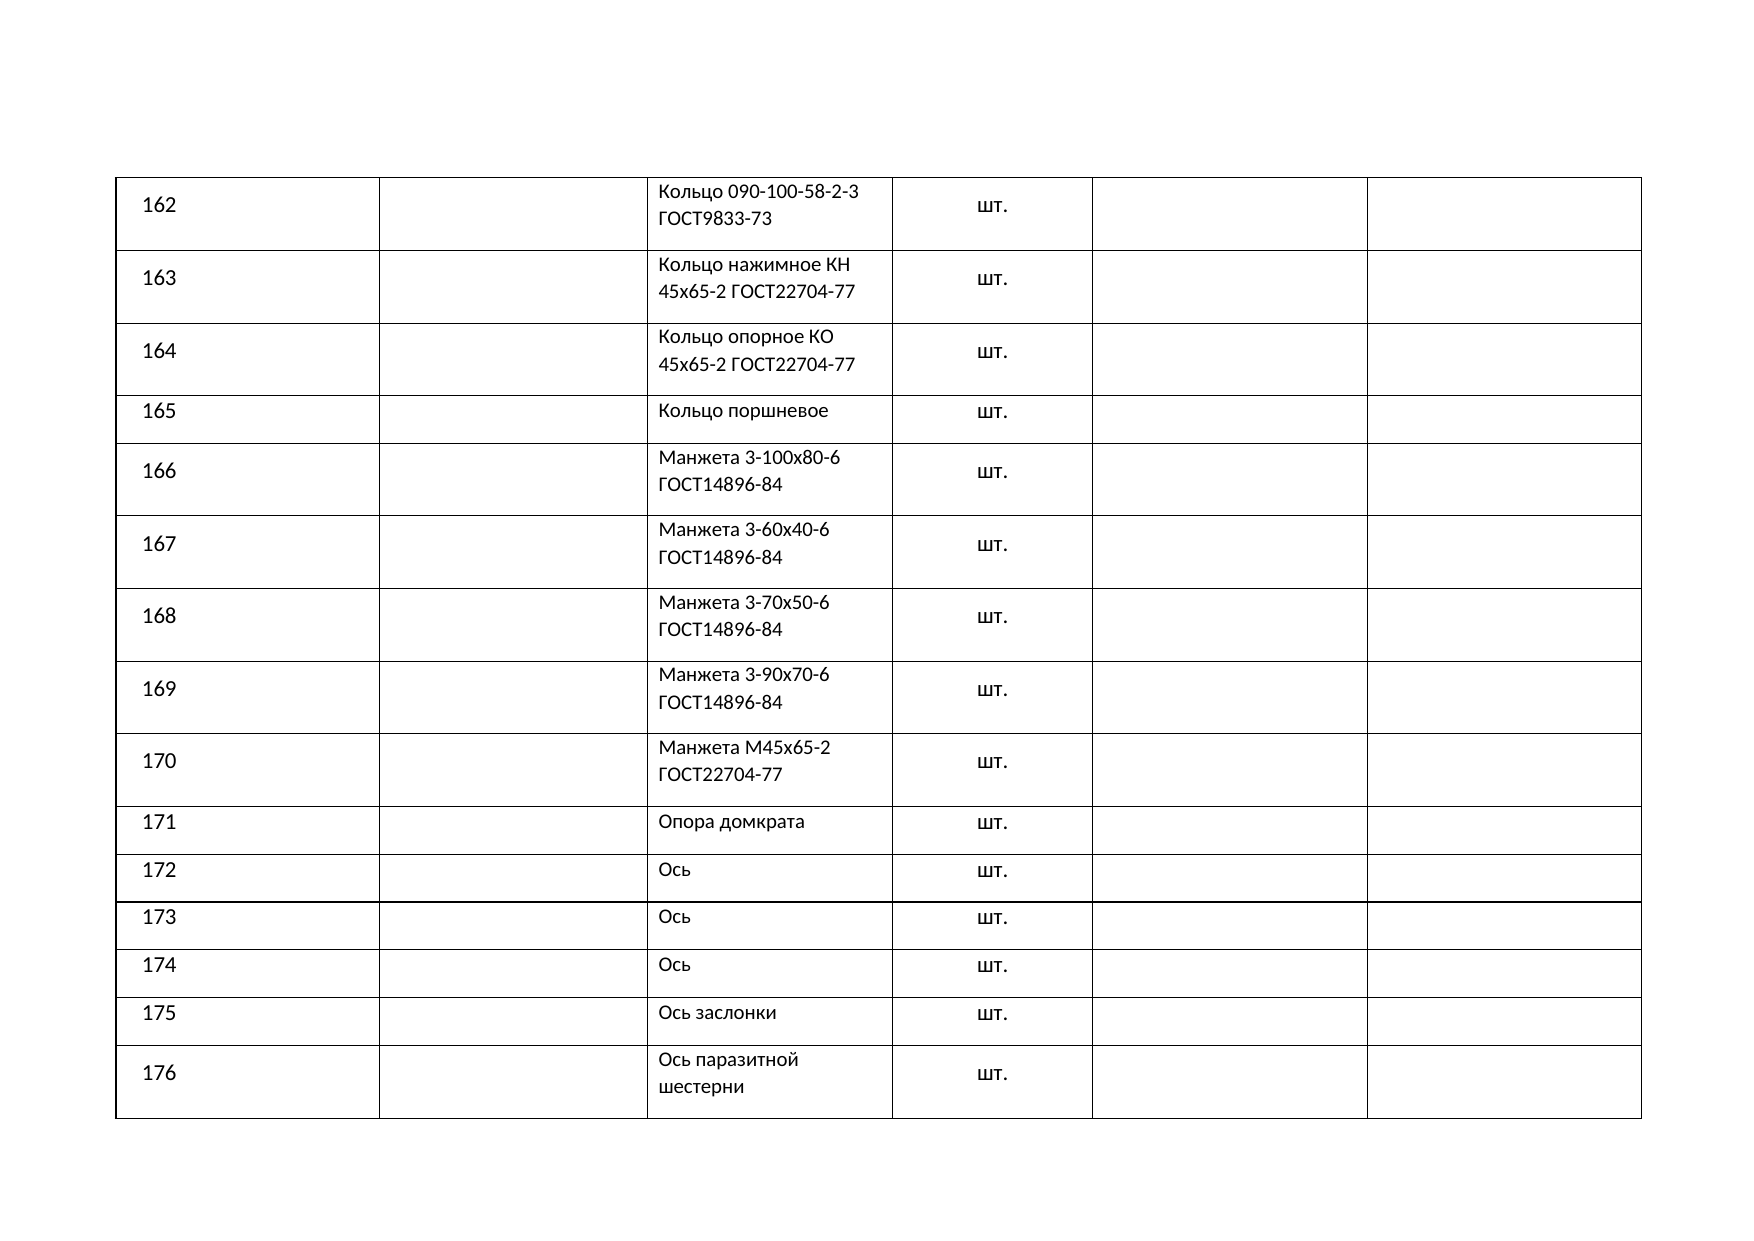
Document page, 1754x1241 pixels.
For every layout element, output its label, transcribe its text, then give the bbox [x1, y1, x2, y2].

table_cell [203, 324, 379, 395]
table_cell Манжета 3-70х50-6 ГОСТ14896-84 [648, 589, 892, 661]
table_cell 163 [117, 251, 202, 322]
table_cell [203, 855, 379, 901]
table_cell 173 [117, 903, 202, 949]
table_cell [380, 516, 647, 588]
table_cell Манжета 3-100х80-6 ГОСТ14896-84 [648, 444, 892, 515]
table_cell [1368, 998, 1641, 1045]
table_cell шт. [893, 444, 1092, 515]
table_cell 165 [117, 396, 202, 443]
table_cell [380, 396, 647, 443]
table_cell [203, 807, 379, 854]
table_cell [1368, 251, 1641, 322]
table_cell 174 [117, 950, 202, 997]
table_cell [1368, 662, 1641, 733]
table_cell [1368, 396, 1641, 443]
table_cell 169 [117, 662, 202, 733]
table_cell [380, 444, 647, 515]
table_cell [380, 903, 647, 949]
table_cell [203, 178, 379, 250]
table_cell [1368, 178, 1641, 250]
table_cell [1093, 324, 1367, 395]
table_cell [1093, 662, 1367, 733]
table_cell [1368, 324, 1641, 395]
table_cell 162 [117, 178, 202, 250]
table_cell [1093, 1046, 1367, 1117]
table_cell [1093, 950, 1367, 997]
table_cell [203, 950, 379, 997]
table_cell [203, 998, 379, 1045]
table_cell [380, 589, 647, 661]
table_cell 164 [117, 324, 202, 395]
table_cell [1368, 903, 1641, 949]
table_cell [380, 251, 647, 322]
table_cell [203, 903, 379, 949]
table_cell [1093, 734, 1367, 806]
table_cell 176 [117, 1046, 202, 1117]
table_cell шт. [893, 807, 1092, 854]
table_cell Ось паразитной шестерни [648, 1046, 892, 1117]
table_cell [1368, 516, 1641, 588]
table_cell [203, 662, 379, 733]
table_cell [380, 178, 647, 250]
table_cell шт. [893, 662, 1092, 733]
table_cell Ось заслонки [648, 998, 892, 1045]
table_cell [1093, 589, 1367, 661]
table_cell [1368, 950, 1641, 997]
table_cell 171 [117, 807, 202, 854]
table_cell [1368, 444, 1641, 515]
table_cell [1368, 734, 1641, 806]
table_cell [1093, 178, 1367, 250]
table_cell [380, 998, 647, 1045]
table_cell [380, 662, 647, 733]
table_cell [203, 734, 379, 806]
table_cell [1368, 1046, 1641, 1117]
table_cell 172 [117, 855, 202, 901]
table_cell шт. [893, 950, 1092, 997]
table_cell [380, 734, 647, 806]
table_cell Манжета М45х65-2 ГОСТ22704-77 [648, 734, 892, 806]
table_cell шт. [893, 178, 1092, 250]
table_cell шт. [893, 589, 1092, 661]
table_cell Кольцо нажимное КН 45х65-2 ГОСТ22704-77 [648, 251, 892, 322]
table_cell [380, 855, 647, 901]
table_cell [1093, 516, 1367, 588]
table_cell шт. [893, 324, 1092, 395]
table_cell [203, 516, 379, 588]
table_cell 175 [117, 998, 202, 1045]
table_cell Манжета 3-60х40-6 ГОСТ14896-84 [648, 516, 892, 588]
table_cell [203, 1046, 379, 1117]
table_cell Кольцо 090-100-58-2-3 ГОСТ9833-73 [648, 178, 892, 250]
table_cell [1093, 998, 1367, 1045]
table_cell шт. [893, 998, 1092, 1045]
table_cell Кольцо опорное КО 45х65-2 ГОСТ22704-77 [648, 324, 892, 395]
table_cell [380, 1046, 647, 1117]
table_cell [380, 324, 647, 395]
table_cell Ось [648, 903, 892, 949]
table_cell Опора домкрата [648, 807, 892, 854]
table_cell Кольцо поршневое [648, 396, 892, 443]
table_cell шт. [893, 251, 1092, 322]
table_cell [1368, 855, 1641, 901]
table_cell [203, 251, 379, 322]
table_cell [1093, 903, 1367, 949]
table_cell 166 [117, 444, 202, 515]
table_cell [203, 444, 379, 515]
table_cell шт. [893, 855, 1092, 901]
table_cell 168 [117, 589, 202, 661]
table_cell Ось [648, 855, 892, 901]
table_cell шт. [893, 396, 1092, 443]
table_cell [1368, 589, 1641, 661]
table_cell [380, 950, 647, 997]
table_cell шт. [893, 903, 1092, 949]
table_cell Манжета 3-90х70-6 ГОСТ14896-84 [648, 662, 892, 733]
table_cell шт. [893, 516, 1092, 588]
table_cell [1368, 807, 1641, 854]
table_cell [380, 807, 647, 854]
table_cell [1093, 444, 1367, 515]
table_cell [1093, 855, 1367, 901]
table_cell шт. [893, 1046, 1092, 1117]
table_cell [203, 589, 379, 661]
table_cell [1093, 807, 1367, 854]
table_cell Ось [648, 950, 892, 997]
table_cell [1093, 251, 1367, 322]
table_cell [203, 396, 379, 443]
table_cell шт. [893, 734, 1092, 806]
table_cell 170 [117, 734, 202, 806]
table_cell 167 [117, 516, 202, 588]
table_cell [1093, 396, 1367, 443]
